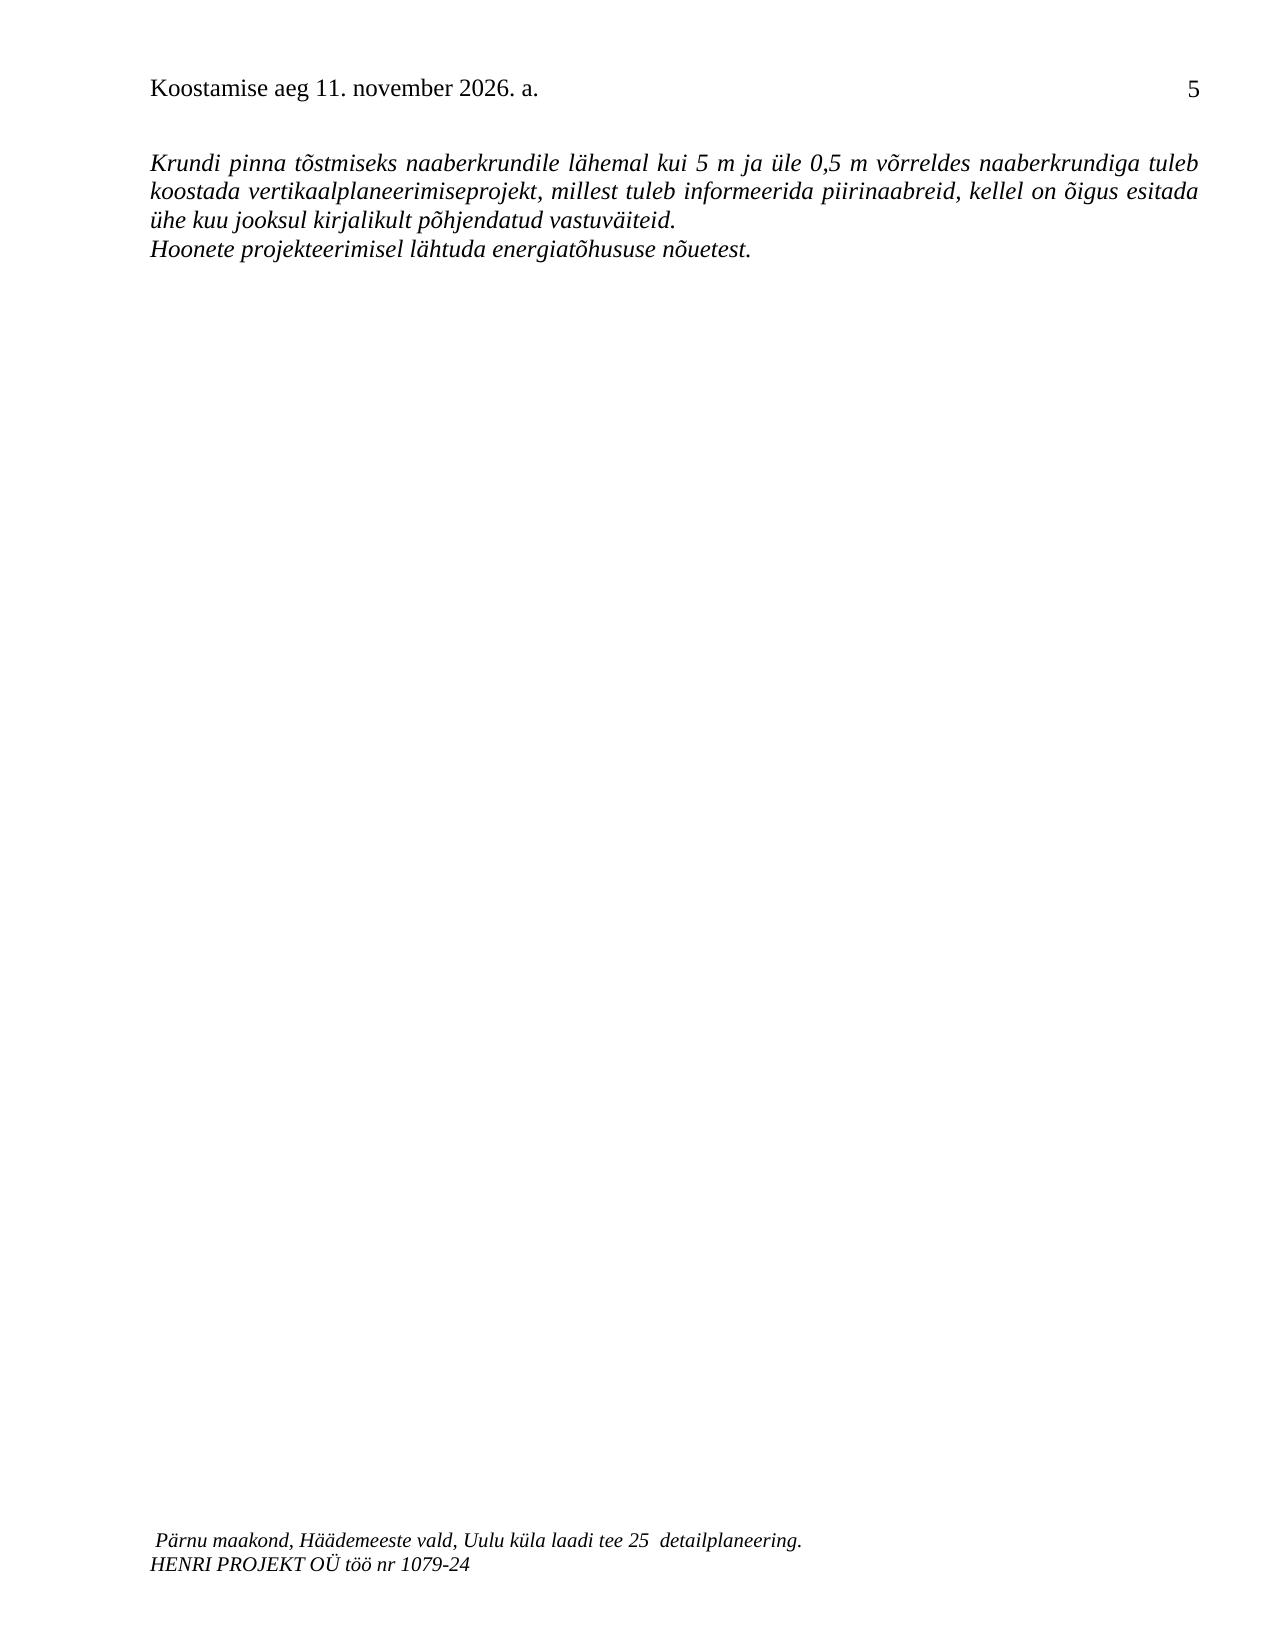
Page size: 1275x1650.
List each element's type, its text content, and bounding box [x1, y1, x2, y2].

text Krundi pinna tõstmiseks naaberkrundile lähemal kui 5 m ja üle 0,5 m võrreldes naaberkrundiga tuleb koostada vertikaalplaneerimiseprojekt, millest tuleb informeerida piirinaabreid, kellel on õigus esitada ühe kuu jooksul kirjalikult põhjendatud vastuväiteid. [150, 148, 1200, 234]
text Hoonete projekteerimisel lähtuda energiatõhususe nõuetest. [150, 234, 1200, 263]
